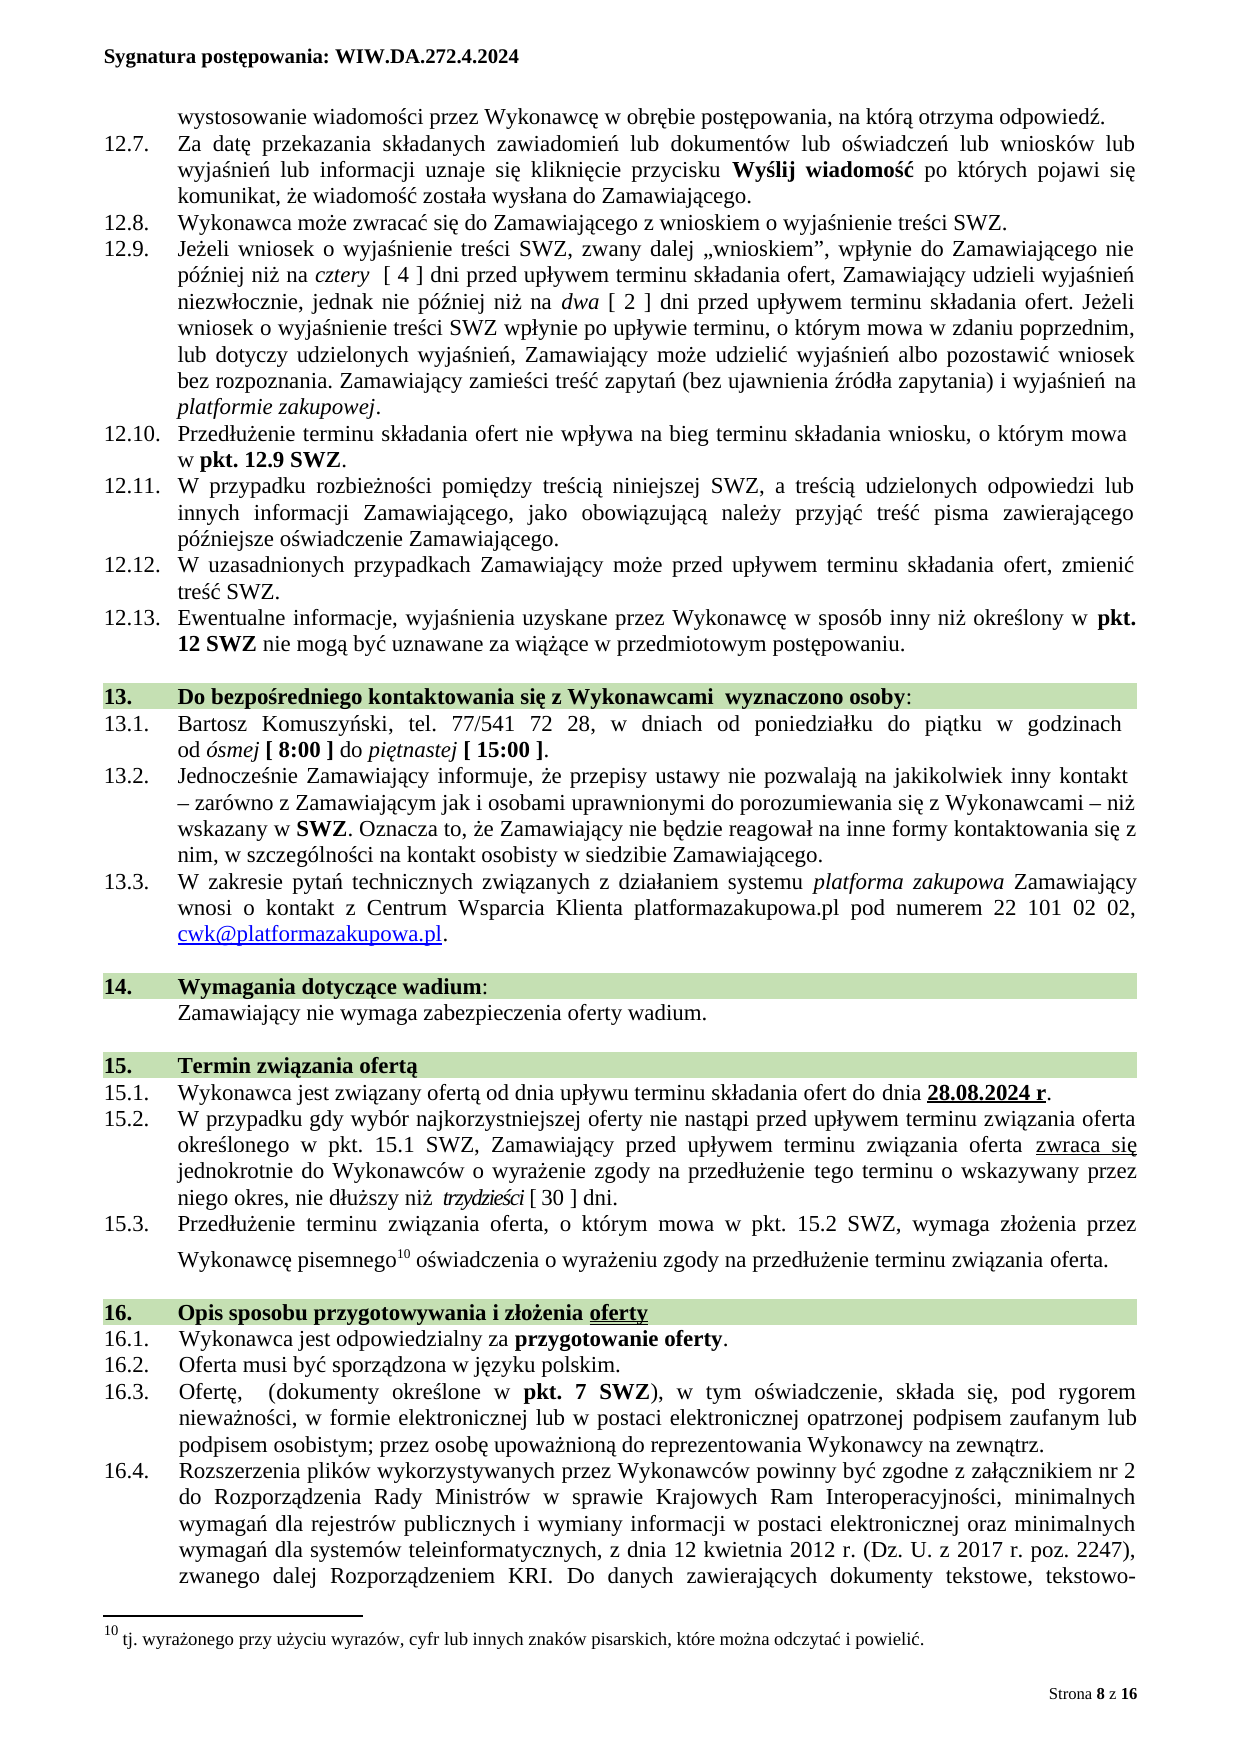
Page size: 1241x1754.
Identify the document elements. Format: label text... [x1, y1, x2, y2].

list W uzasadnionych przypadkach Zamawiający może przed upływem terminu składania ofert, zmienić treść SWZ. [103, 551, 1136, 604]
list W przypadku rozbieżności pomiędzy treścią niniejszej SWZ, a treścią udzielonych odpowiedzi lub innych informacji Zamawiającego, jako obowiązującą należy przyjąć treść pisma zawierającego późniejsze oświadczenie Zamawiającego. [103, 472, 1136, 551]
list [103, 103, 1136, 130]
list Wykonawca może zwracać się do Zamawiającego z wnioskiem o wyjaśnienie treści SWZ. [103, 209, 1136, 235]
list Oferta musi być sporządzona w języku polskim. [103, 1352, 1137, 1378]
list Wykonawca jest związany ofertą od dnia upływu terminu składania ofert do dnia 28.08.2024 r. [103, 1078, 1137, 1105]
list Jednocześnie Zamawiający informuje, że przepisy ustawy nie pozwalają na jakikolwiek inny kontakt – zarówno z Zamawiającym jak i osobami uprawnionymi do porozumiewania się z Wykonawcami – niż wskazany w SWZ. Oznacza to, że Zamawiający nie będzie reagował na inne formy kontaktowania się z nim, w szczególności na kontakt osobisty w siedzibie Zamawiającego. [103, 762, 1137, 868]
list W zakresie pytań technicznych związanych z działaniem systemu platforma zakupowa Zamawiający wnosi o kontakt z Centrum Wsparcia Klienta platformazakupowa.pl pod numerem 22 101 02 02, cwk@platformazakupowa.pl. [103, 868, 1137, 947]
list Wykonawca jest odpowiedzialny za przygotowanie oferty. [103, 1325, 1137, 1352]
list W przypadku gdy wybór najkorzystniejszej oferty nie nastąpi przed upływem terminu związania oferta określonego w pkt. 15.1 SWZ, Zamawiający przed upływem terminu związania oferta zwraca się jednokrotnie do Wykonawców o wyrażenie zgody na przedłużenie tego terminu o wskazywany przez niego okres, nie dłuższy niż trzydzieści [ 30 ] dni. [103, 1105, 1137, 1210]
list Ewentualne informacje, wyjaśnienia uzyskane przez Wykonawcę w sposób inny niż określony w pkt. 12 SWZ nie mogą być uznawane za wiążące w przedmiotowym postępowaniu. [103, 604, 1136, 657]
list Bartosz Komuszyński, tel. 77/541 72 28, w dniach od poniedziałku do piątku w godzinach od ósmej [ 8:00 ] do piętnastej [ 15:00 ]. [103, 709, 1137, 762]
list Do bezpośredniego kontaktowania się z Wykonawcami wyznaczono osoby: [103, 683, 1137, 709]
list Termin związania ofertą [103, 1052, 1137, 1078]
list Przedłużenie terminu związania oferta, o którym mowa w pkt. 15.2 SWZ, wymaga złożenia przez Wykonawcę pisemnego oświadczenia o wyrażeniu zgody na przedłużenie terminu związania oferta. [103, 1210, 1137, 1272]
list Opis sposobu przygotowywania i złożenia oferty [103, 1299, 1137, 1325]
list Wymagania dotyczące wadium: [103, 973, 1137, 999]
list Za datę przekazania składanych zawiadomień lub dokumentów lub oświadczeń lub wniosków lub wyjaśnień lub informacji uznaje się kliknięcie przycisku Wyślij wiadomość po których pojawi się komunikat, że wiadomość została wysłana do Zamawiającego. [103, 130, 1136, 209]
list Ofertę, (dokumenty określone w pkt. 7 SWZ), w tym oświadczenie, składa się, pod rygorem nieważności, w formie elektronicznej lub w postaci elektronicznej opatrzonej podpisem zaufanym lub podpisem osobistym; przez osobę upoważnioną do reprezentowania Wykonawcy na zewnątrz. [103, 1378, 1137, 1457]
list Jeżeli wniosek o wyjaśnienie treści SWZ, zwany dalej „wnioskiem”, wpłynie do Zamawiającego nie później niż na cztery [ 4 ] dni przed upływem terminu składania ofert, Zamawiający udzieli wyjaśnień niezwłocznie, jednak nie później niż na dwa [ 2 ] dni przed upływem terminu składania ofert. Jeżeli wniosek o wyjaśnienie treści SWZ wpłynie po upływie terminu, o którym mowa w zdaniu poprzednim, lub dotyczy udzielonych wyjaśnień, Zamawiający może udzielić wyjaśnień albo pozostawić wniosek bez rozpoznania. Zamawiający zamieści treść zapytań (bez ujawnienia źródła zapytania) i wyjaśnień na platformie zakupowej. [103, 235, 1136, 420]
text Zamawiający nie wymaga zabezpieczenia oferty wadium. [177, 999, 1137, 1026]
list Przedłużenie terminu składania ofert nie wpływa na bieg terminu składania wniosku, o którym mowa w pkt. 12.9 SWZ. [103, 420, 1136, 472]
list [103, 1457, 1137, 1589]
